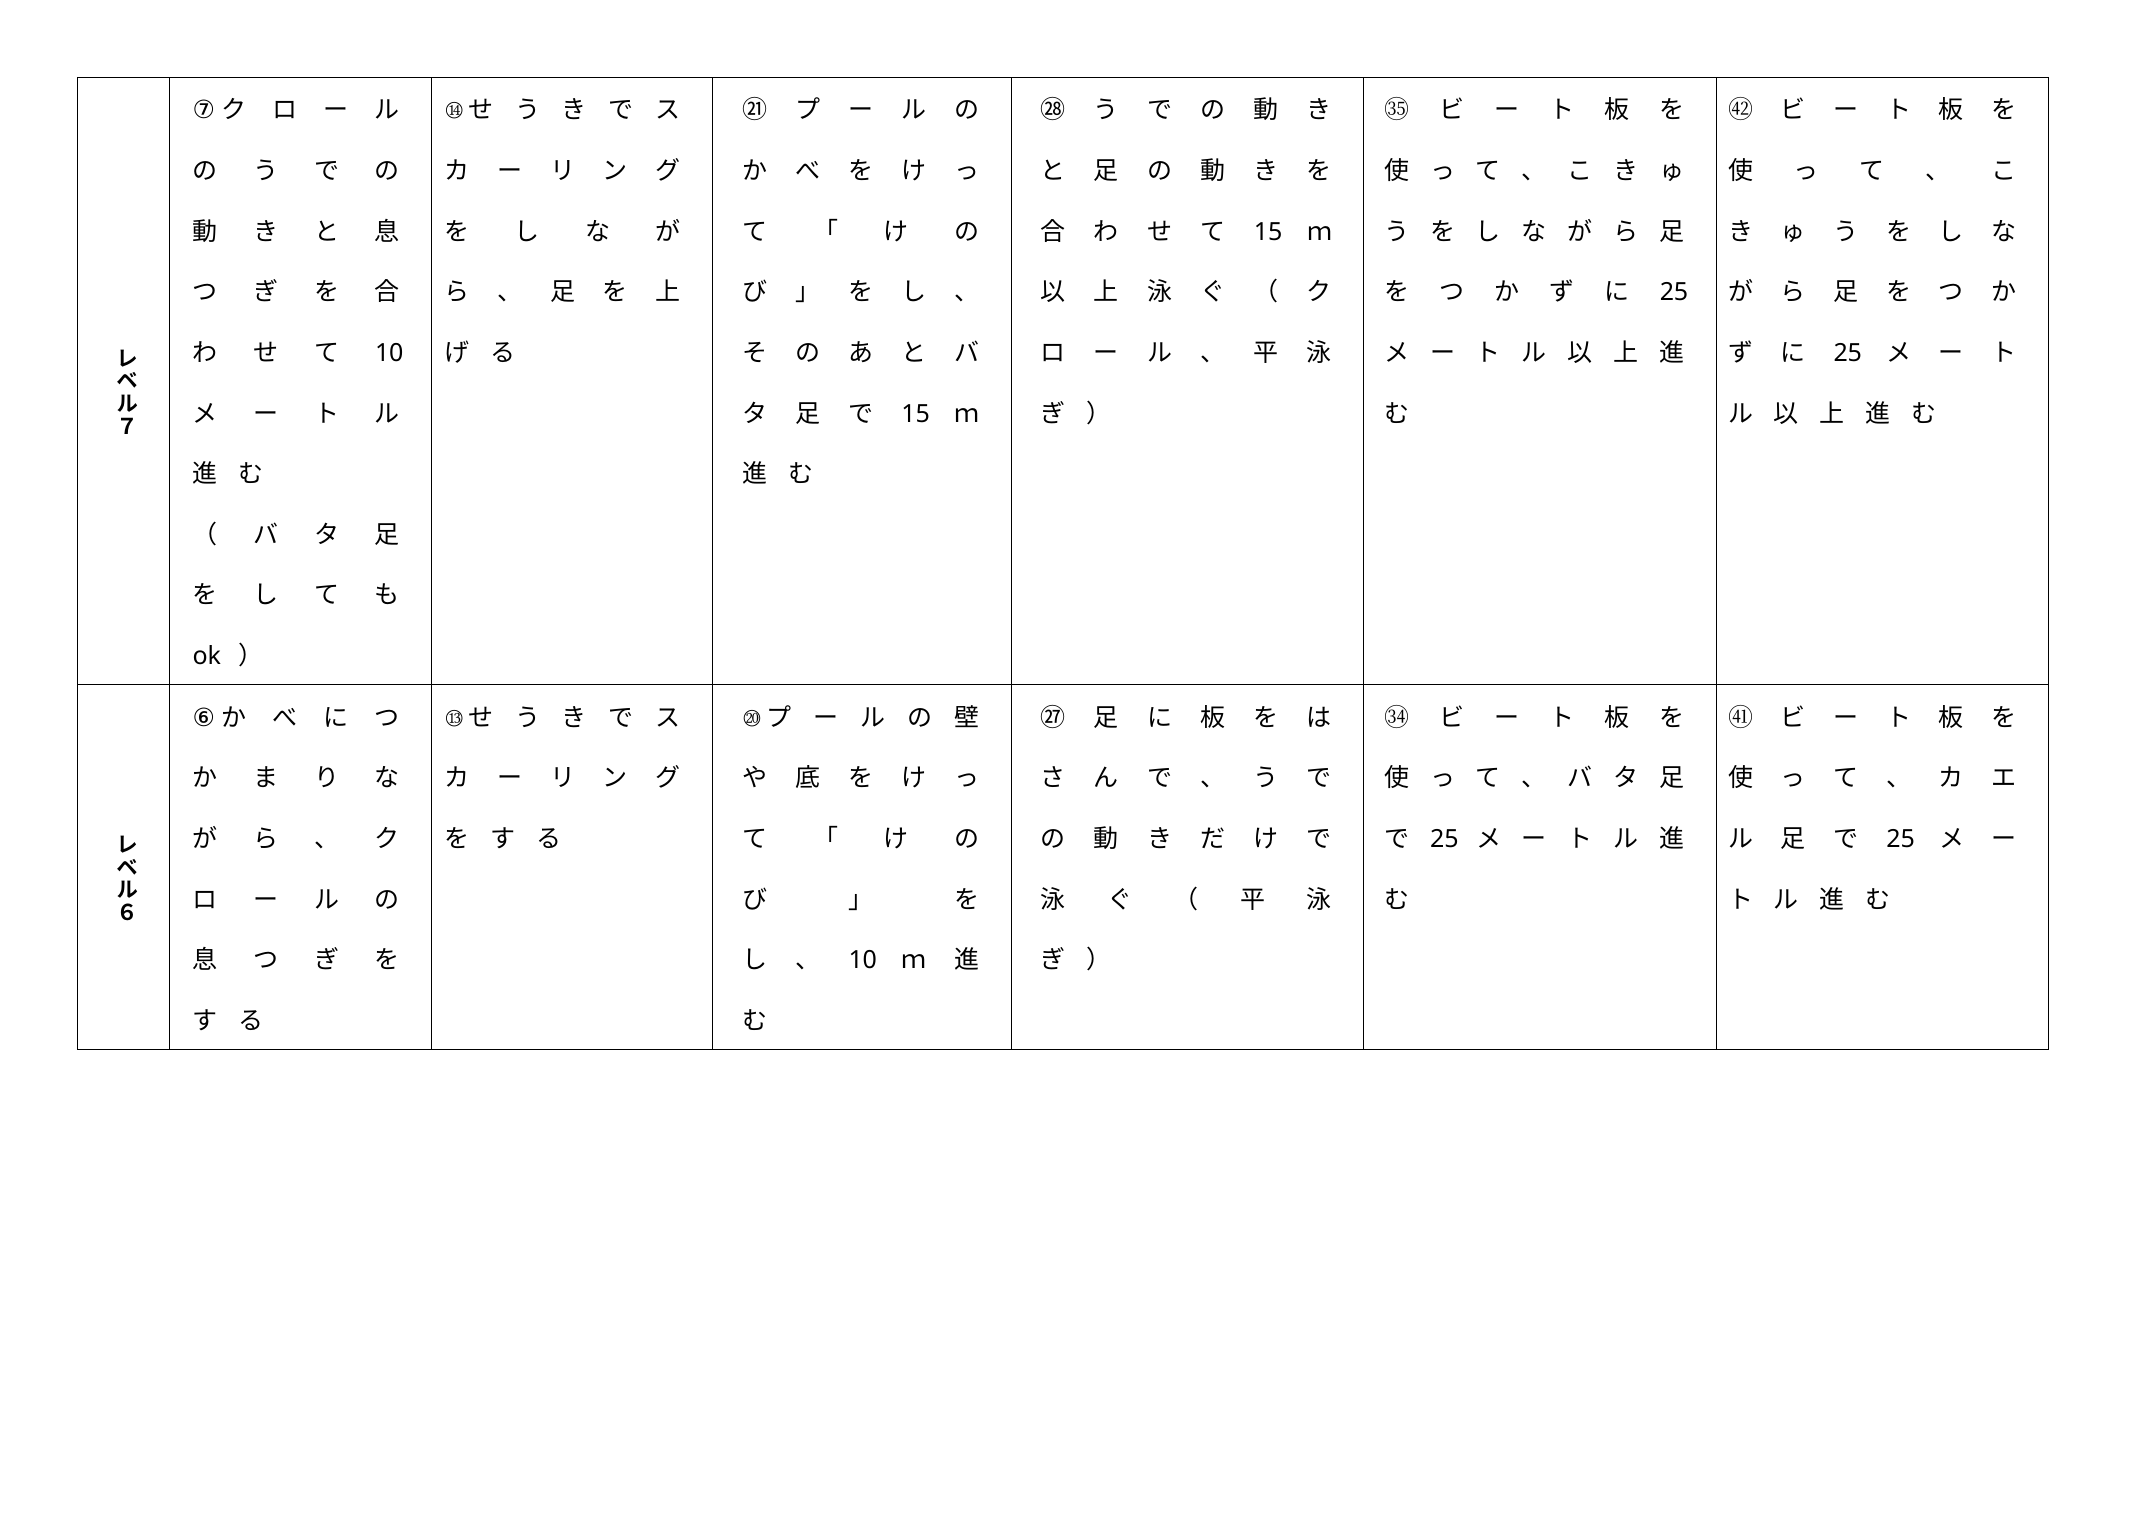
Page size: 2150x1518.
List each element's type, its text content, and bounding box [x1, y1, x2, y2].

table_cell ⑦クロールのうでの動きと息つぎを合わせて10メートル進む （バタ足をしてもok） [170, 78, 431, 684]
table_cell ㉞ビート板を使って、バタ足で25メートル進む [1364, 685, 1716, 1049]
table_cell ⑬せうきでスカーリングをする [432, 685, 712, 1049]
table_cell ⑳プールの壁や底をけって「けのび」をし、10ｍ進む [713, 685, 1011, 1049]
table_cell ⑭せうきでスカーリングをしながら、足を上げる [432, 78, 712, 684]
table_cell ㉟ビート板を使って、こきゅうをしながら足をつかずに25メートル以上進む [1364, 78, 1716, 684]
table_cell レベル６ [78, 685, 169, 1049]
table_cell ⑥かべにつかまりながら、クロールの息つぎをする [170, 685, 431, 1049]
table_cell ㉗足に板をはさんで、うでの動きだけで泳ぐ（平泳ぎ） [1012, 685, 1363, 1049]
table_cell ㉘うでの動きと足の動きを合わせて15ｍ以上泳ぐ（クロール、平泳ぎ） [1012, 78, 1363, 684]
table_cell レベル７ [78, 78, 169, 684]
table_cell ㊷ビート板を使って、こきゅうをしながら足をつかずに25メートル以上進む [1717, 78, 2048, 684]
table_cell ㉑プールのかべをけって「けのび」をし、そのあとバタ足で15ｍ進む [713, 78, 1011, 684]
table_cell ㊶ビート板を使って、カエル足で25メートル進む [1717, 685, 2048, 1049]
